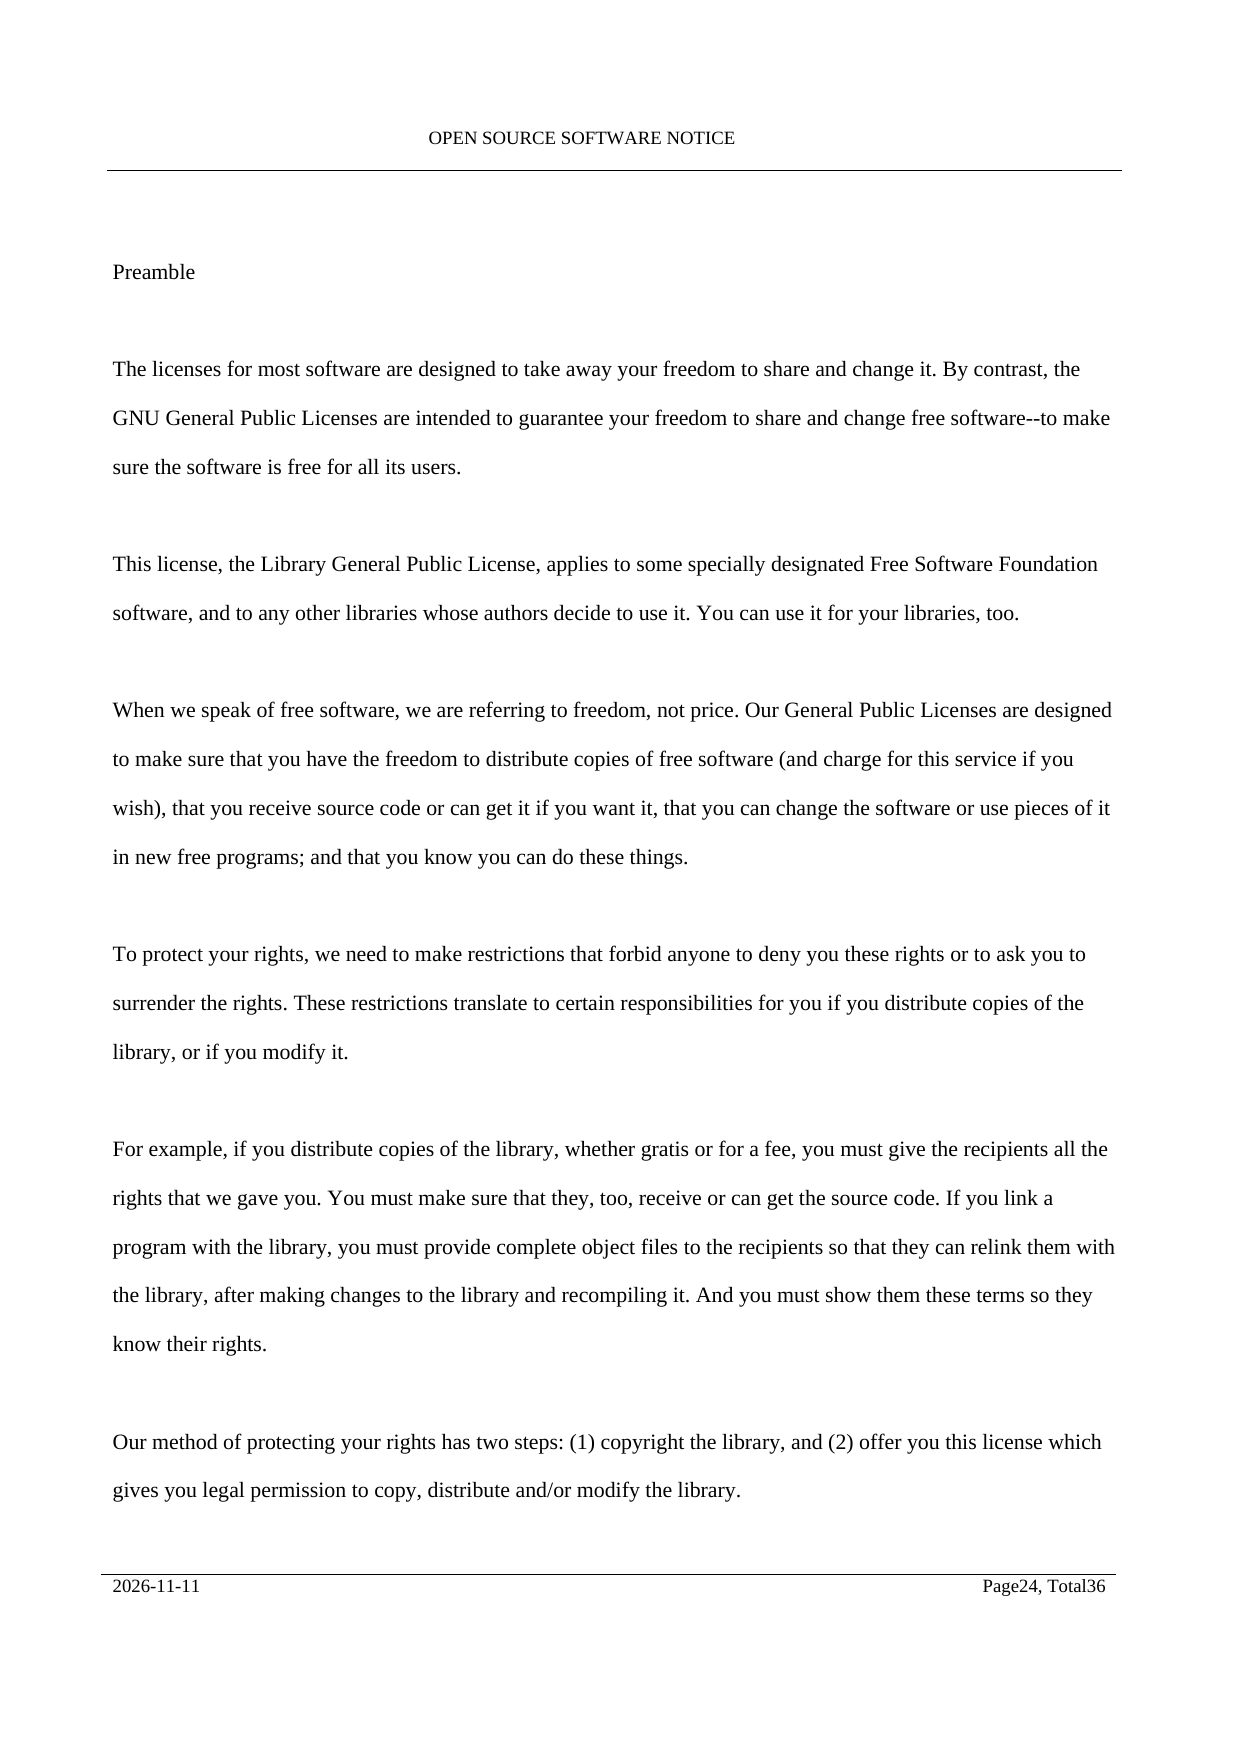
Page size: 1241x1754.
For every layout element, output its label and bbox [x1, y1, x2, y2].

text [112, 206, 1128, 1506]
